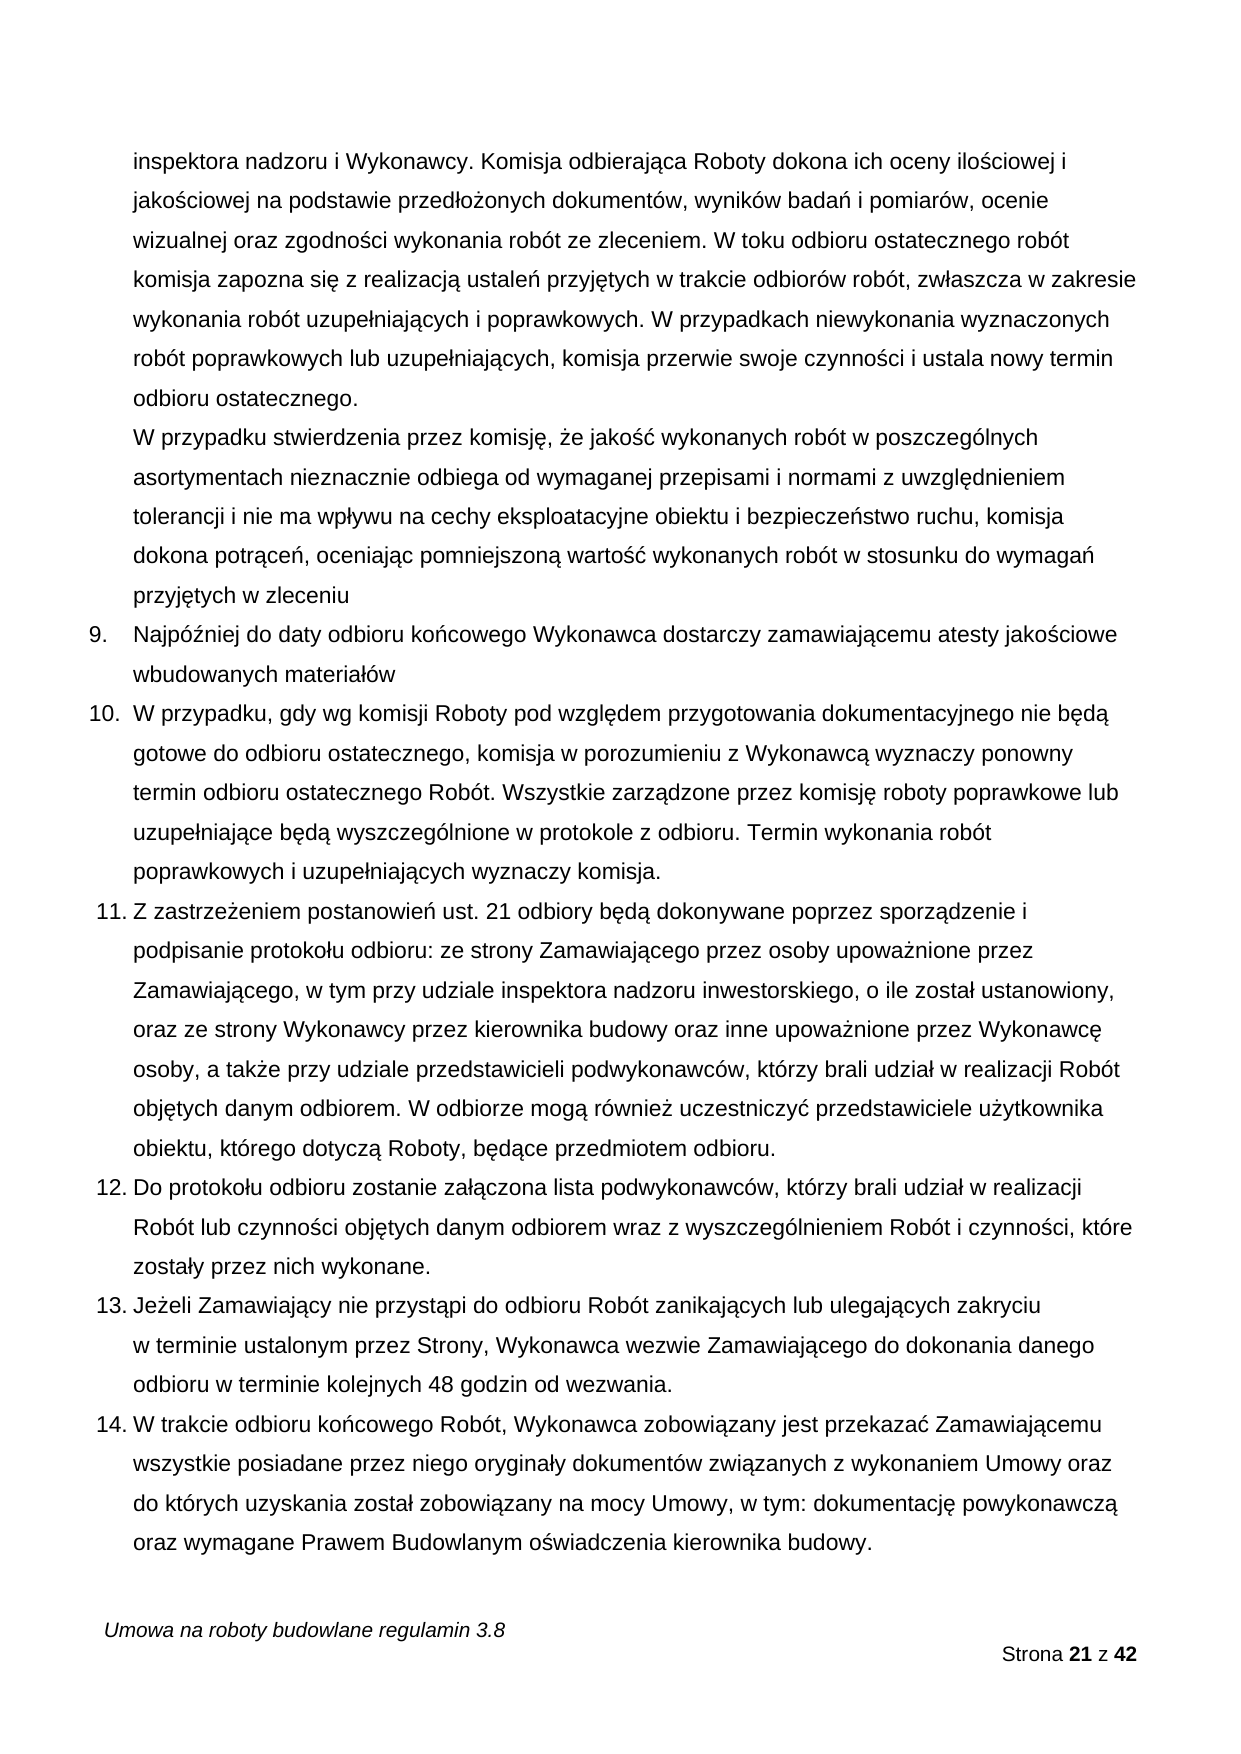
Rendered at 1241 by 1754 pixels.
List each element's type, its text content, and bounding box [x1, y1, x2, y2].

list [96, 148, 1137, 608]
list Z zastrzeżeniem postanowień ust. 21 odbiory będą dokonywane poprzez sporządzenie i podpisanie protokołu odbioru: ze strony Zamawiającego przez osoby upoważnione przez Zamawiającego, w tym przy udziale inspektora nadzoru inwestorskiego, o ile został ustanowiony, oraz ze strony Wykonawcy przez kierownika budowy oraz inne upoważnione przez Wykonawcę osoby, a także przy udziale przedstawicieli podwykonawców, którzy brali udział w realizacji Robót objętych danym odbiorem. W odbiorze mogą również uczestniczyć przedstawiciele użytkownika obiektu, którego dotyczą Roboty, będące przedmiotem odbioru. [96, 898, 1137, 1161]
list Najpóźniej do daty odbioru końcowego Wykonawca dostarczy zamawiającemu atesty jakościowe wbudowanych materiałów [89, 621, 1137, 687]
list Do protokołu odbioru zostanie załączona lista podwykonawców, którzy brali udział w realizacji Robót lub czynności objętych danym odbiorem wraz z wyszczególnieniem Robót i czynności, które zostały przez nich wykonane. [96, 1174, 1137, 1279]
list W trakcie odbioru końcowego Robót, Wykonawca zobowiązany jest przekazać Zamawiającemu wszystkie posiadane przez niego oryginały dokumentów związanych z wykonaniem Umowy oraz do których uzyskania został zobowiązany na mocy Umowy, w tym: dokumentację powykonawczą oraz wymagane Prawem Budowlanym oświadczenia kierownika budowy. [96, 1411, 1137, 1556]
list W przypadku, gdy wg komisji Roboty pod względem przygotowania dokumentacyjnego nie będą gotowe do odbioru ostatecznego, komisja w porozumieniu z Wykonawcą wyznaczy ponowny termin odbioru ostatecznego Robót. Wszystkie zarządzone przez komisję roboty poprawkowe lub uzupełniające będą wyszczególnione w protokole z odbioru. Termin wykonania robót poprawkowych i uzupełniających wyznaczy komisja. [89, 700, 1137, 884]
list Jeżeli Zamawiający nie przystąpi do odbioru Robót zanikających lub ulegających zakryciu w terminie ustalonym przez Strony, Wykonawca wezwie Zamawiającego do dokonania danego odbioru w terminie kolejnych 48 godzin od wezwania. [96, 1292, 1137, 1398]
